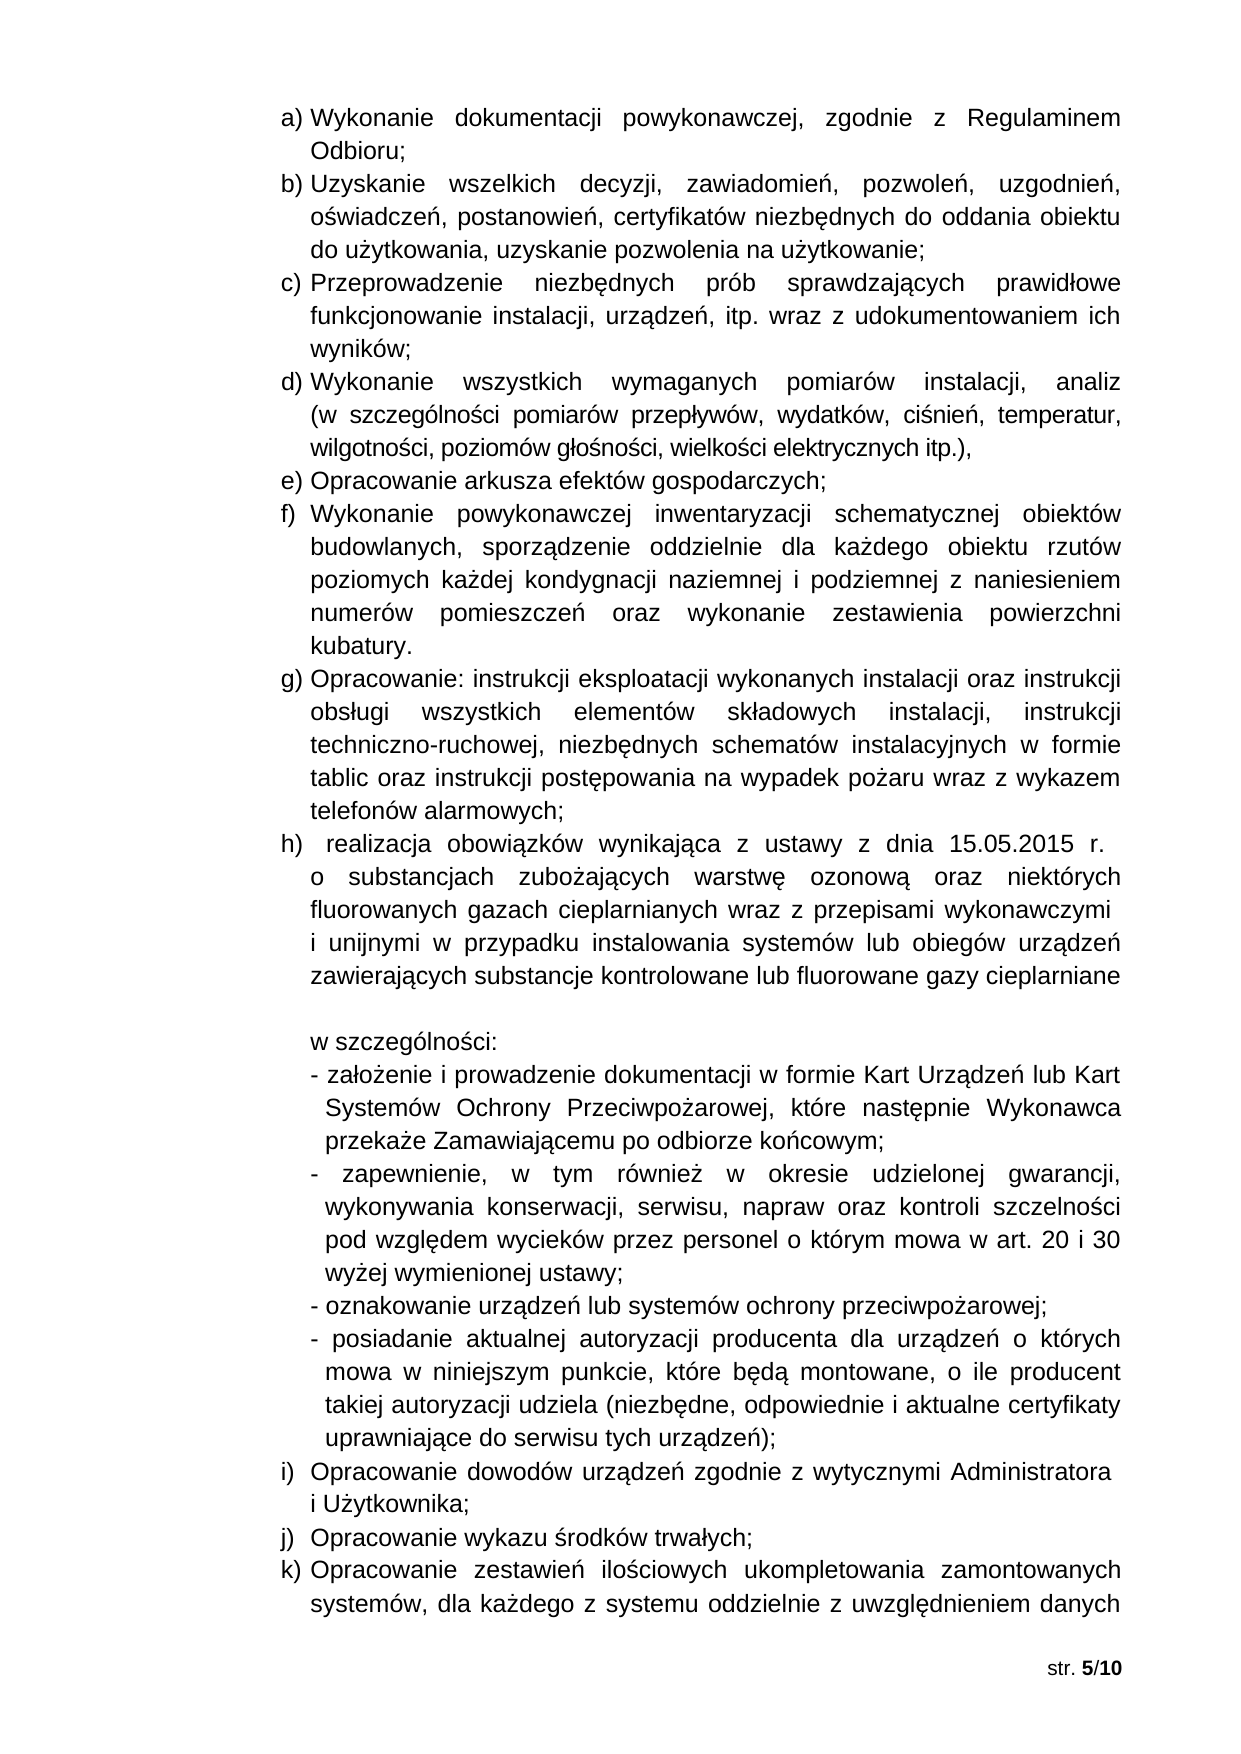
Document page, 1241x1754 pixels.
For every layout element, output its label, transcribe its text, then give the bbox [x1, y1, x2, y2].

list realizacja obowiązków wynikająca z ustawy z dnia 15.05.2015 r. o substancjach zubożających warstwę ozonową oraz niektórych fluorowanych gazach cieplarnianych wraz z przepisami wykonawczymi i unijnymi w przypadku instalowania systemów lub obiegów urządzeń zawierających substancje kontrolowane lub fluorowane gazy cieplarniane w szczególności: [281, 829, 1122, 1056]
list Opracowanie: instrukcji eksploatacji wykonanych instalacji oraz instrukcji obsługi wszystkich elementów składowych instalacji, instrukcji techniczno-ruchowej, niezbędnych schematów instalacyjnych w formie tablic oraz instrukcji postępowania na wypadek pożaru wraz z wykazem telefonów alarmowych; [281, 664, 1122, 825]
list - oznakowanie urządzeń lub systemów ochrony przeciwpożarowej; [310, 1291, 1122, 1320]
list Wykonanie dokumentacji powykonawczej, zgodnie z Regulaminem Odbioru; [281, 103, 1122, 164]
list Opracowanie dowodów urządzeń zgodnie z wytycznymi Administratora i Użytkownika; [281, 1456, 1122, 1518]
list Wykonanie wszystkich wymaganych pomiarów instalacji, analiz (w szczególności pomiarów przepływów, wydatków, ciśnień, temperatur, wilgotności, poziomów głośności, wielkości elektrycznych itp.), [281, 367, 1122, 462]
list Uzyskanie wszelkich decyzji, zawiadomień, pozwoleń, uzgodnień, oświadczeń, postanowień, certyfikatów niezbędnych do oddania obiektu do użytkowania, uzyskanie pozwolenia na użytkowanie; [281, 169, 1122, 263]
list Wykonanie powykonawczej inwentaryzacji schematycznej obiektów budowlanych, sporządzenie oddzielnie dla każdego obiektu rzutów poziomych każdej kondygnacji naziemnej i podziemnej z naniesieniem numerów pomieszczeń oraz wykonanie zestawienia powierzchni kubatury. [281, 499, 1122, 660]
list - posiadanie aktualnej autoryzacji producenta dla urządzeń o których mowa w niniejszym punkcie, które będą montowane, o ile producent takiej autoryzacji udziela (niezbędne, odpowiednie i aktualne certyfikaty uprawniające do serwisu tych urządzeń); [310, 1324, 1122, 1452]
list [281, 1556, 1122, 1617]
list Opracowanie arkusza efektów gospodarczych; [281, 466, 1122, 494]
list Opracowanie wykazu środków trwałych; [281, 1522, 1122, 1551]
list - założenie i prowadzenie dokumentacji w formie Kart Urządzeń lub Kart Systemów Ochrony Przeciwpożarowej, które następnie Wykonawca przekaże Zamawiającemu po odbiorze końcowym; [310, 1060, 1122, 1155]
list Przeprowadzenie niezbędnych prób sprawdzających prawidłowe funkcjonowanie instalacji, urządzeń, itp. wraz z udokumentowaniem ich wyników; [281, 268, 1122, 362]
list - zapewnienie, w tym również w okresie udzielonej gwarancji, wykonywania konserwacji, serwisu, napraw oraz kontroli szczelności pod względem wycieków przez personel o którym mowa w art. 20 i 30 wyżej wymienionej ustawy; [310, 1159, 1122, 1287]
